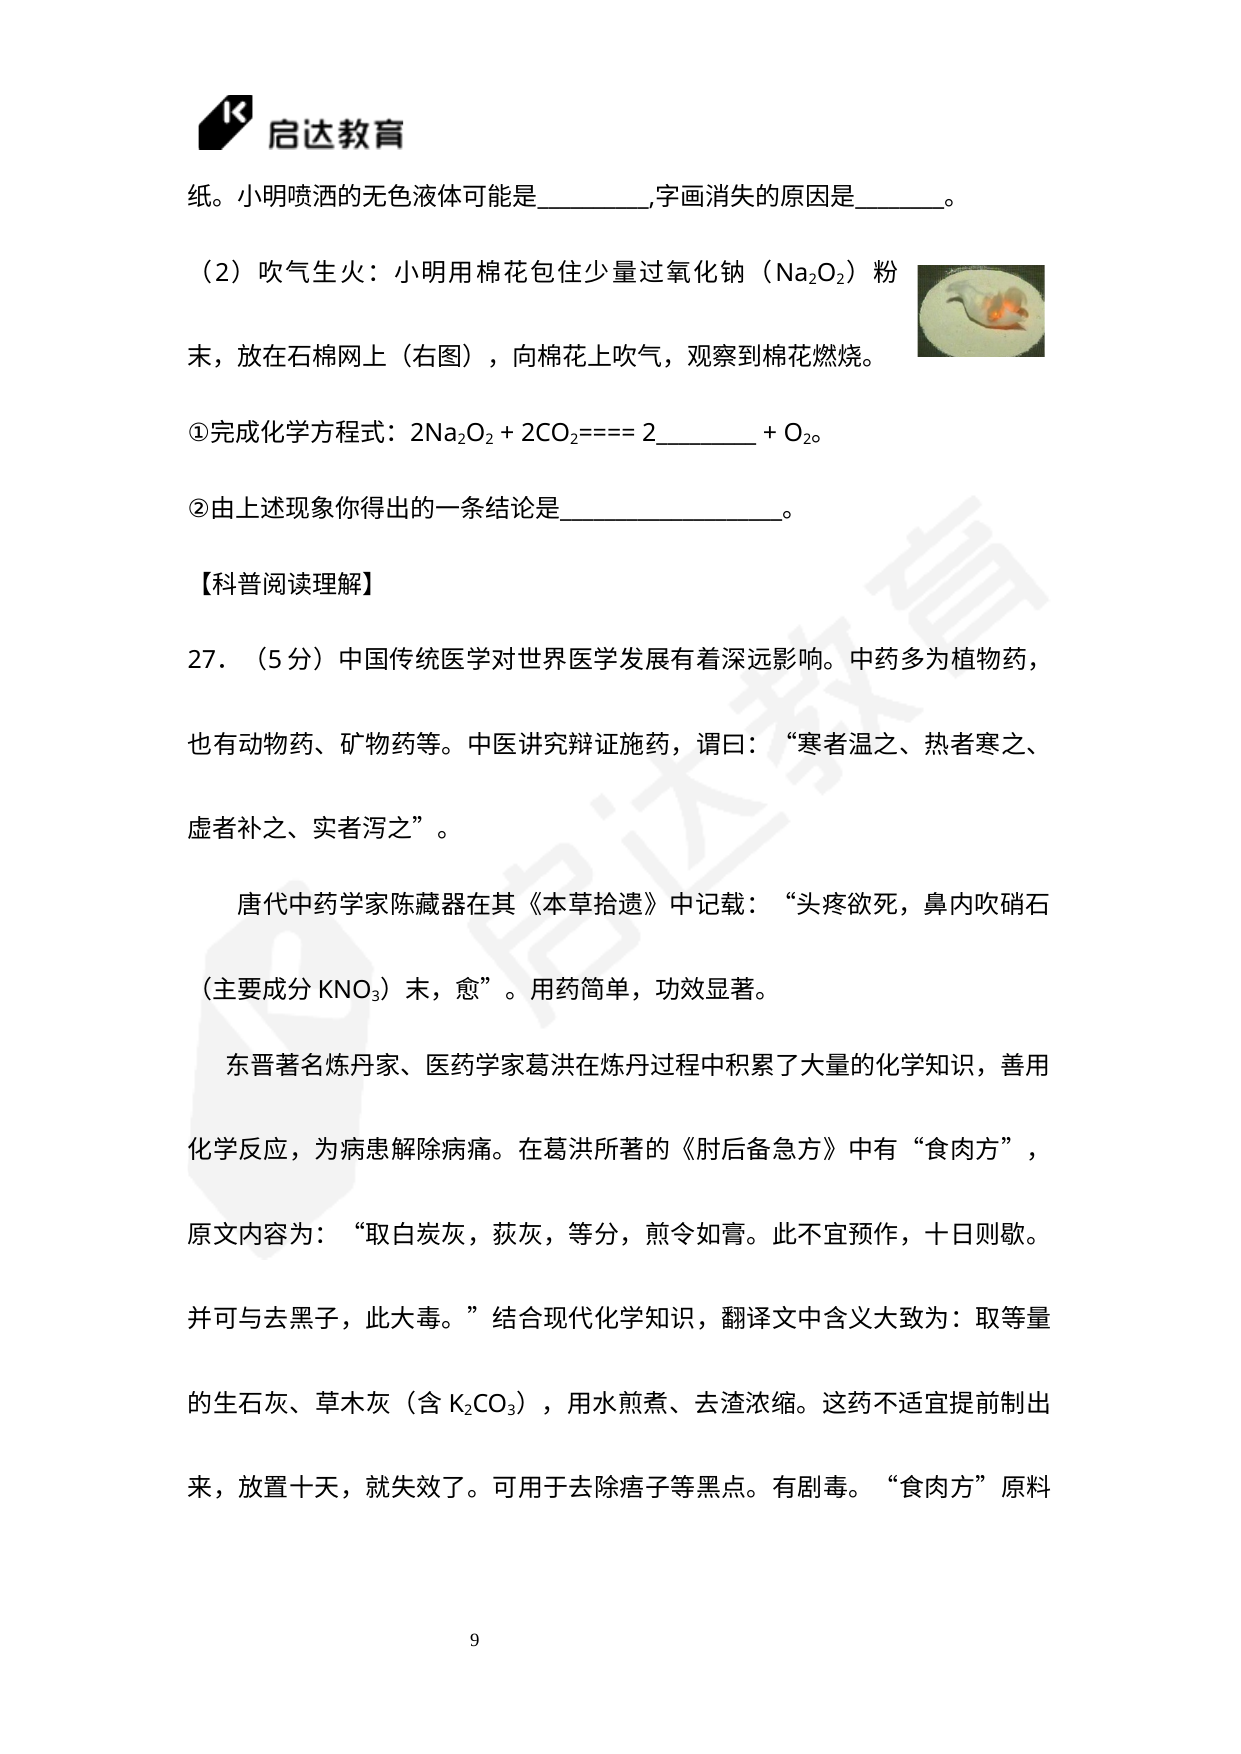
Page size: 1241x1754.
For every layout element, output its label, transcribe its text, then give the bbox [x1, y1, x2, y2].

text （2）吹气生火：小明用棉花包住少量过氧化钠（Na2O2）粉末，放在石棉网上（右图），向棉花上吹气，观察到棉花燃烧。 [187, 238, 1053, 387]
text 27．（5分）中国传统医学对世界医学发展有着深远影响。中药多为植物药，也有动物药、矿物药等。中医讲究辩证施药，谓曰：“寒者温之、热者寒之、虚者补之、实者泻之”。 [187, 626, 1053, 859]
picture [916, 265, 1047, 360]
text 唐代中药学家陈藏器在其《本草拾遗》中记载：“头疼欲死，鼻内吹硝石（主要成分KNO3）末，愈”。用药简单，功效显著。 [187, 870, 1053, 1020]
text （1）变色字画：小明在一张白纸上喷上一种无色的液体，纸面上出现了红色的握手图形和你好字样（右图）。然后将字画在空气中抖动，字画又变成一张白纸。小明喷洒的无色液体可能是__________,字画消失的原因是________。 [187, 162, 1053, 227]
text ②由上述现象你得出的一条结论是____________________。 [187, 474, 1053, 539]
text 【科普阅读理解】 [187, 550, 1053, 615]
picture [198, 95, 404, 150]
text ①完成化学方程式：2Na2O2 + 2CO2==== 2_________ + O2。 [187, 398, 1053, 463]
